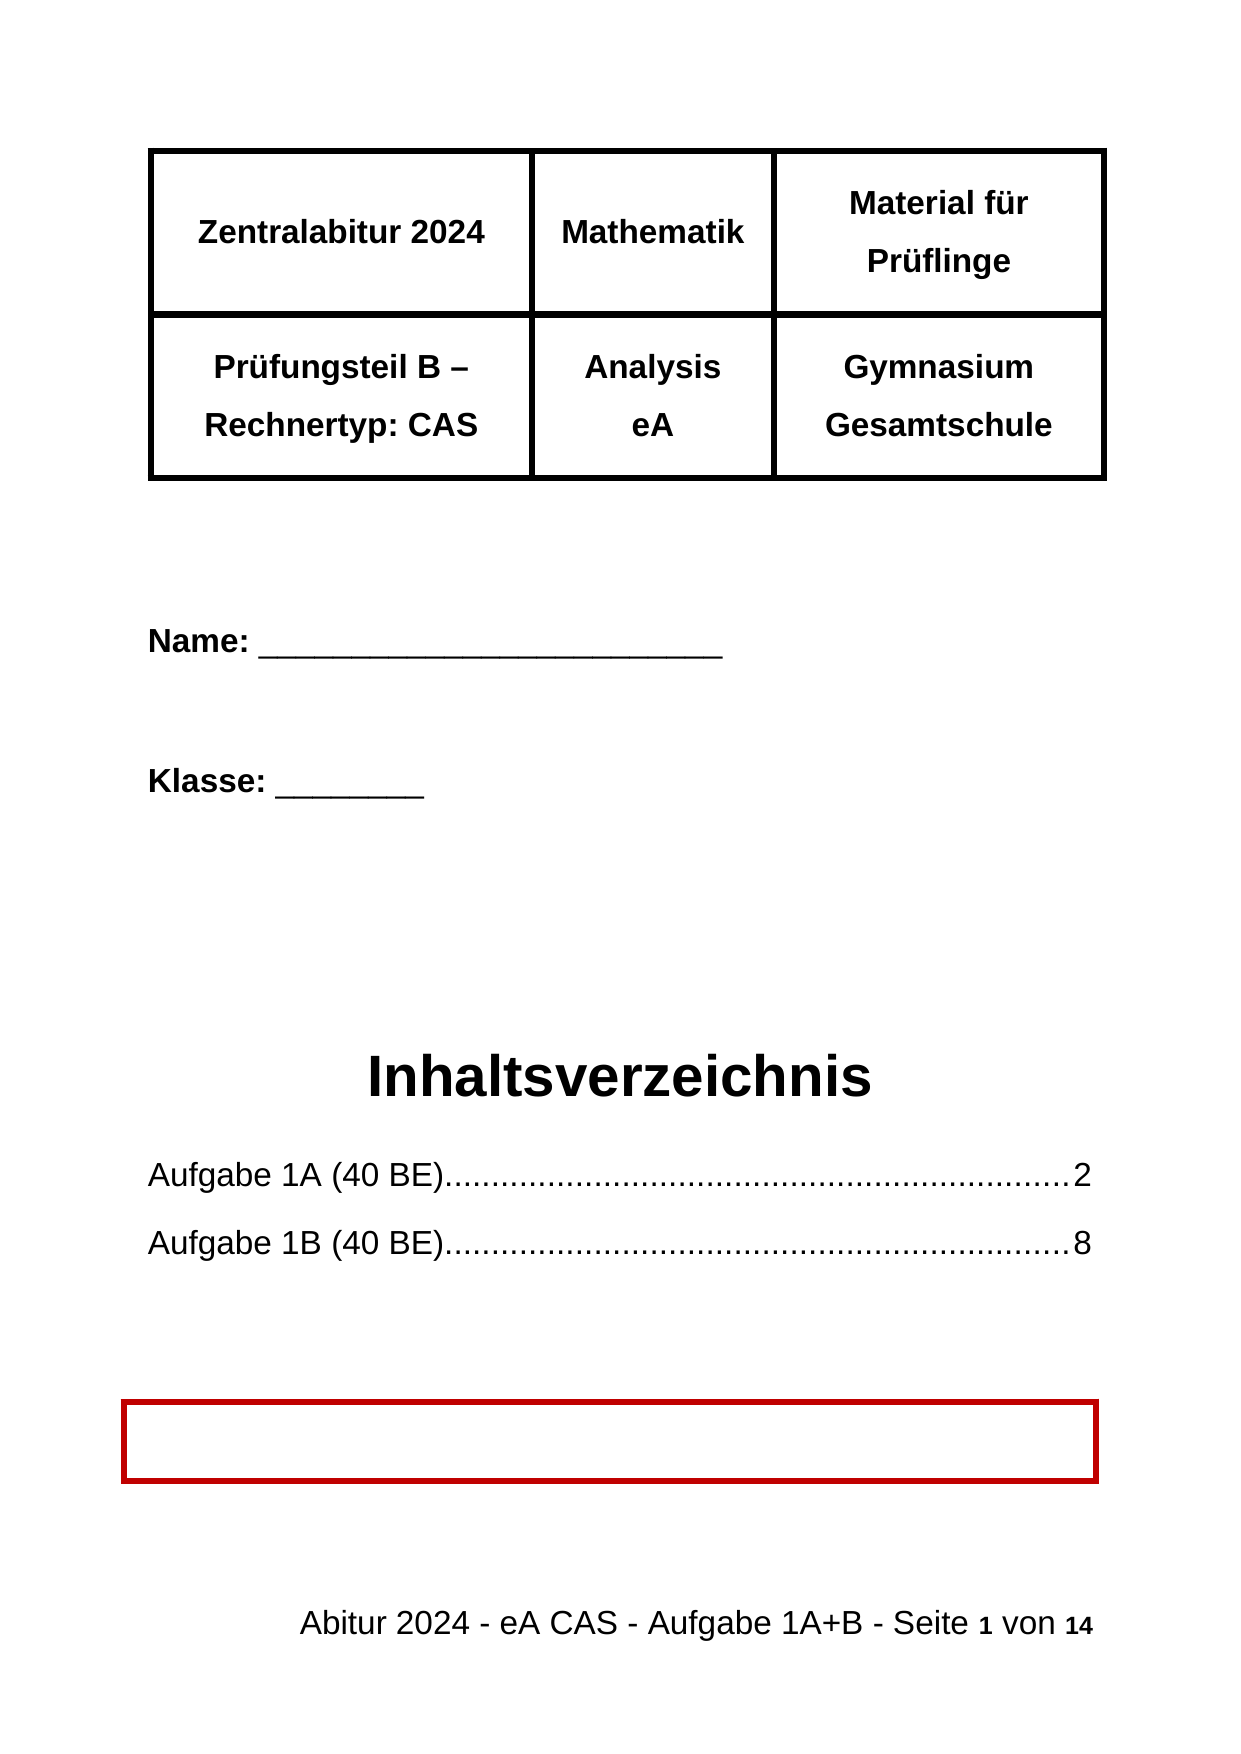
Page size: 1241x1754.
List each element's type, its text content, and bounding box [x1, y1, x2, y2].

table_header Mathematik [535, 154, 771, 311]
table_cell Prüfungsteil B – Rechnertyp: CAS [154, 318, 529, 475]
text Klasse: ________ [148, 761, 1093, 800]
table_header Zentralabitur 2024 [154, 154, 529, 311]
text Name: _________________________ [148, 621, 1093, 659]
table_cell Gymnasium Gesamtschule [777, 318, 1101, 475]
text Aufgabe 1B (40 BE) 8 [148, 1223, 1093, 1261]
table_header Material für Prüflinge [777, 154, 1101, 311]
table_cell Analysis eA [535, 318, 771, 475]
text Aufgabe 1A (40 BE) 2 [148, 1155, 1093, 1193]
